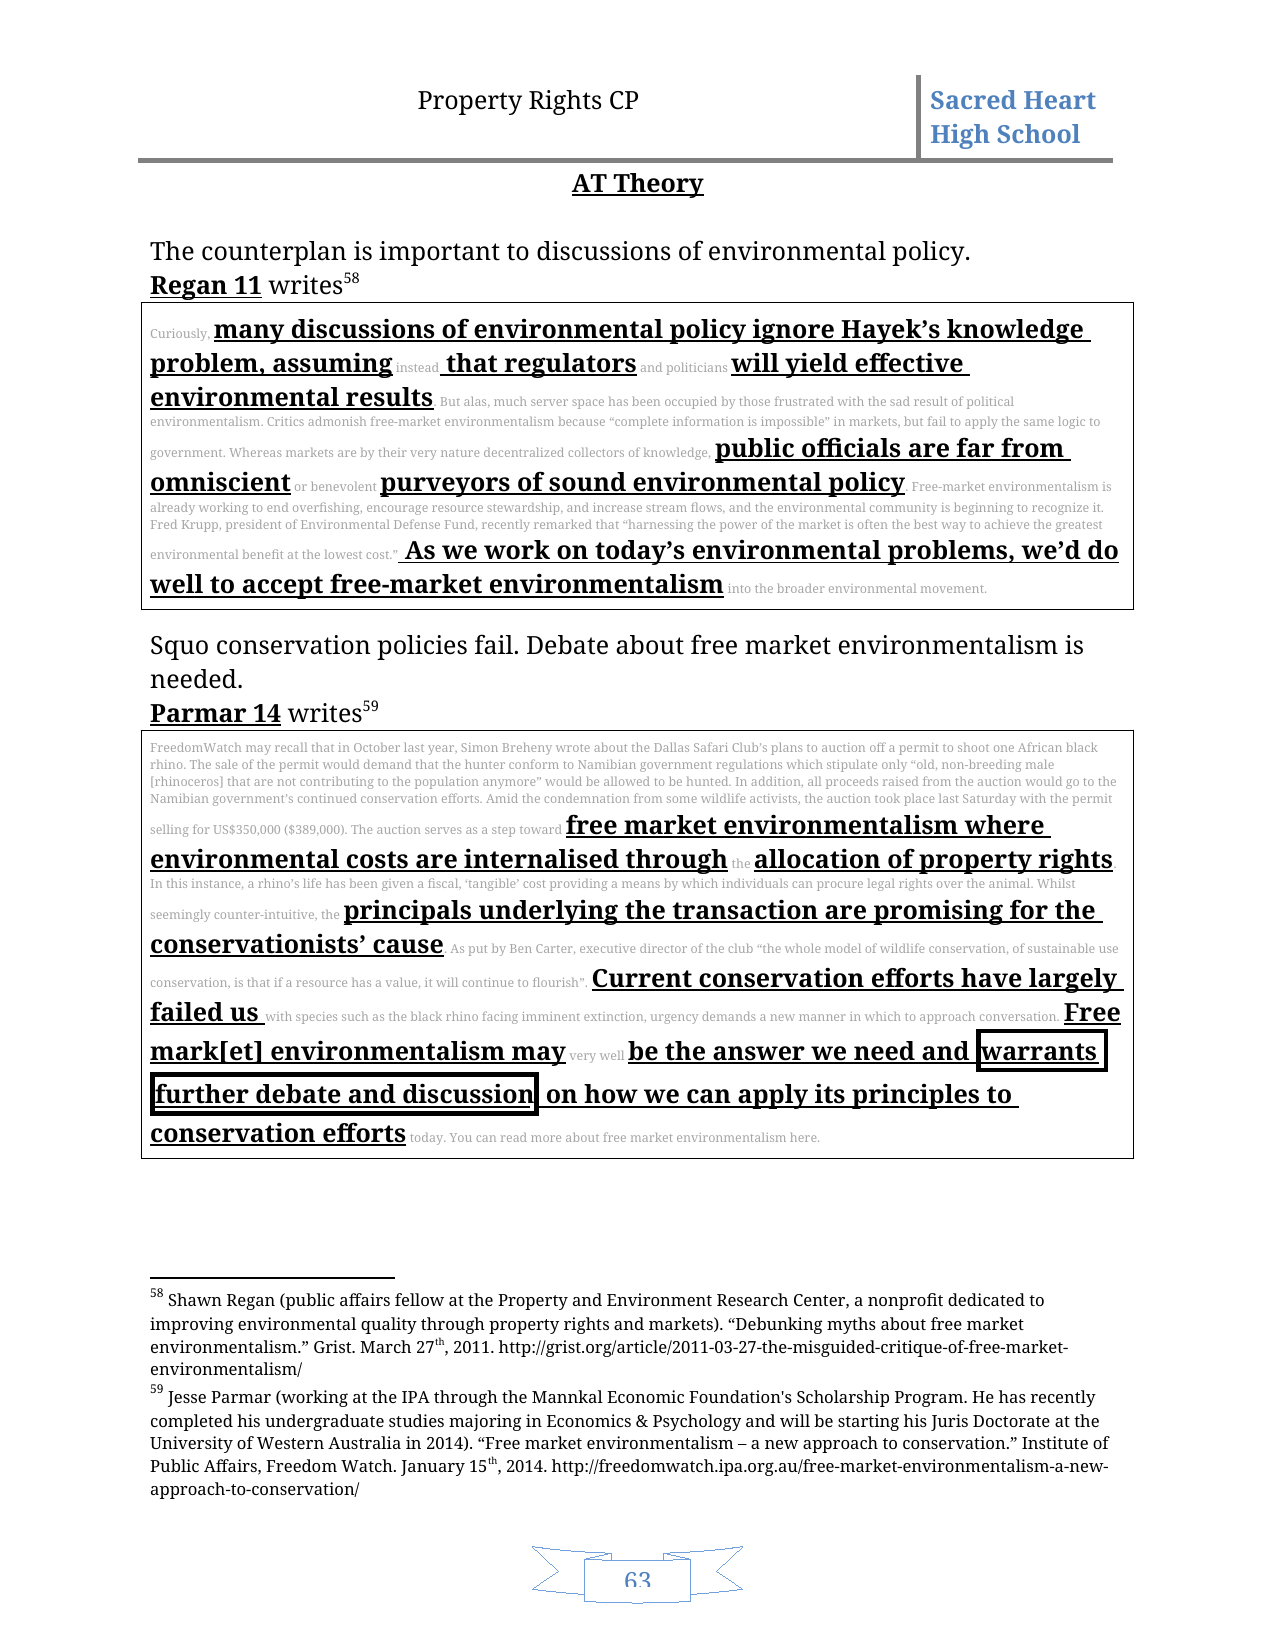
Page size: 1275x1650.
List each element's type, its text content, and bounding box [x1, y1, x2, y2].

text FreedomWatch may recall that in October last year, Simon Breheny wrote about the Dallas Safari Club’s plans to auction off a permit to shoot one African black rhino. The sale of the permit would demand that the hunter conform to Namibian government regulations which stipulate only “old, non-breeding male [rhinoceros] that are not contributing to the population anymore” would be allowed to be hunted. In addition, all proceeds raised from the auction would go to the Namibian government’s continued conservation efforts. Amid the condemnation from some wildlife activists, the auction took place last Saturday with the permit selling for US$350,000 ($389,000). The auction serves as a step toward free market environmentalism where environmental costs are internalised through the allocation of property rights. In this instance, a rhino’s life has been given a fiscal, ‘tangible’ cost providing a means by which individuals can procure legal rights over the animal. Whilst seemingly counter-intuitive, the principals underlying the transaction are promising for the conservationists’ cause. As put by Ben Carter, executive director of the club “the whole model of wildlife conservation, of sustainable use conservation, is that if a resource has a value, it will continue to flourish”. Current conservation efforts have largely failed us with species such as the black rhino facing imminent extinction, urgency demands a new manner in which to approach conversation. Free mark[et] environmentalism may very well be the answer we need and warrants further debate and discussion on how we can apply its principles to conservation efforts today. You can read more about free market environmentalism here. [142, 731, 1133, 1158]
text Parmar 14 writes [150, 696, 1125, 729]
text Squo conservation policies fail. Debate about free market environmentalism is needed. [150, 627, 1125, 696]
text Regan 11 writes [150, 268, 1125, 302]
text The counterplan is important to discussions of environmental policy. [150, 234, 1125, 268]
text Curiously, many discussions of environmental policy ignore Hayek’s knowledge problem, assuming instead that regulators and politicians will yield effective environmental results. But alas, much server space has been occupied by those frustrated with the sad result of political environmentalism. Critics admonish free-market environmentalism because “complete information is impossible” in markets, but fail to apply the same logic to government. Whereas markets are by their very nature decentralized collectors of knowledge, public officials are far from omniscient or benevolent purveyors of sound environmental policy. Free-market environmentalism is already working to end overfishing, encourage resource stewardship, and increase stream flows, and the environmental community is beginning to recognize it. Fred Krupp, president of Environmental Defense Fund, recently remarked that “harnessing the power of the market is often the best way to achieve the greatest environmental benefit at the lowest cost.” As we work on today’s environmental problems, we’d do well to accept free-market environmentalism into the broader environmental movement. [142, 303, 1133, 609]
subtitle AT Theory [150, 166, 1125, 200]
